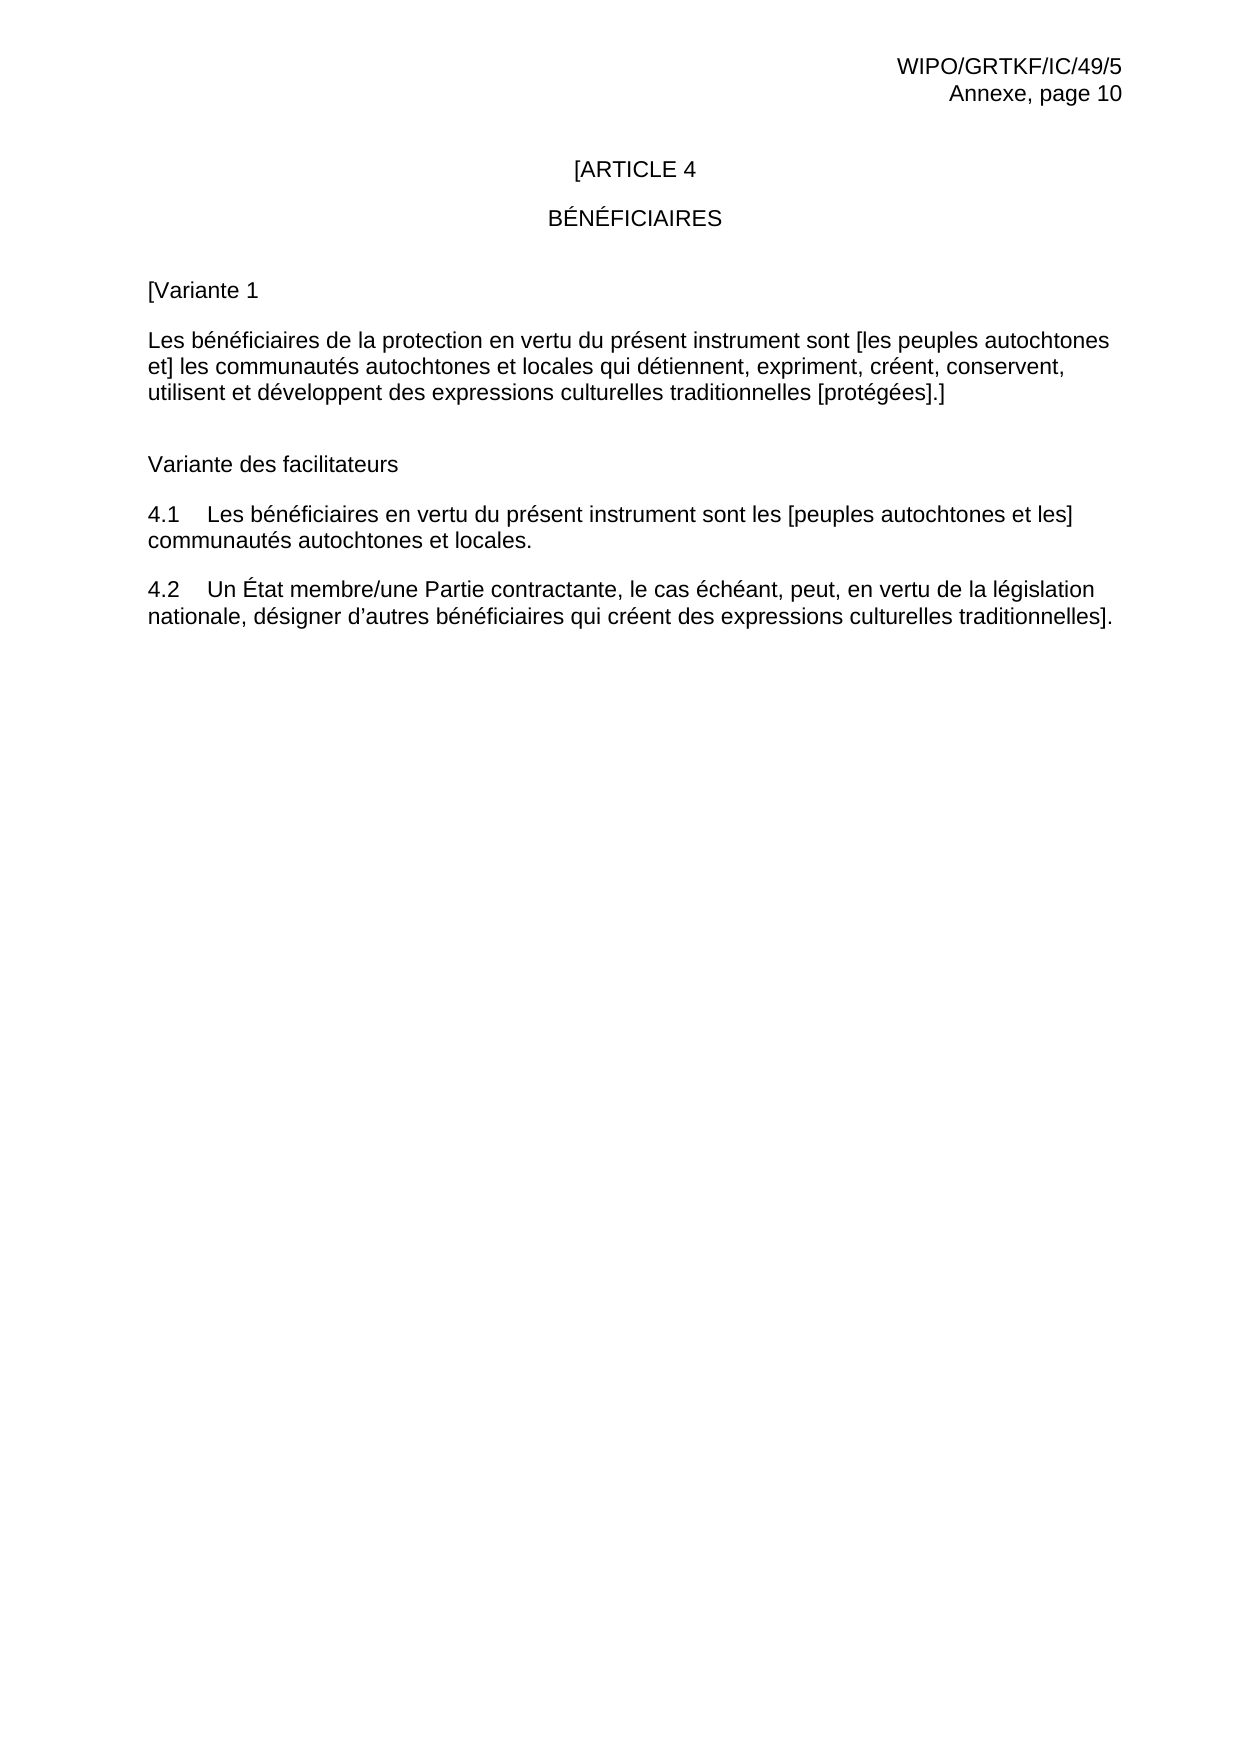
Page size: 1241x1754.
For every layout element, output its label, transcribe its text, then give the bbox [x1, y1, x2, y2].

text 4.1 Les bénéficiaires en vertu du présent instrument sont les [peuples autochtones et les] communautés autochtones et locales. [148, 501, 1122, 553]
text [Variante 1 [148, 277, 1122, 304]
text 4.2 Un État membre/une Partie contractante, le cas échéant, peut, en vertu de la législation nationale, désigner d’autres bénéficiaires qui créent des expressions culturelles traditionnelles]. [148, 576, 1122, 629]
text Les bénéficiaires de la protection en vertu du présent instrument sont [les peuples autochtones et] les communautés autochtones et locales qui détiennent, expriment, créent, conservent, utilisent et développent des expressions culturelles traditionnelles [protégées].] [148, 327, 1122, 406]
text [Article 4 [148, 156, 1122, 182]
text Bénéficiaires [148, 205, 1122, 231]
text Variante des facilitateurs [148, 451, 1122, 478]
